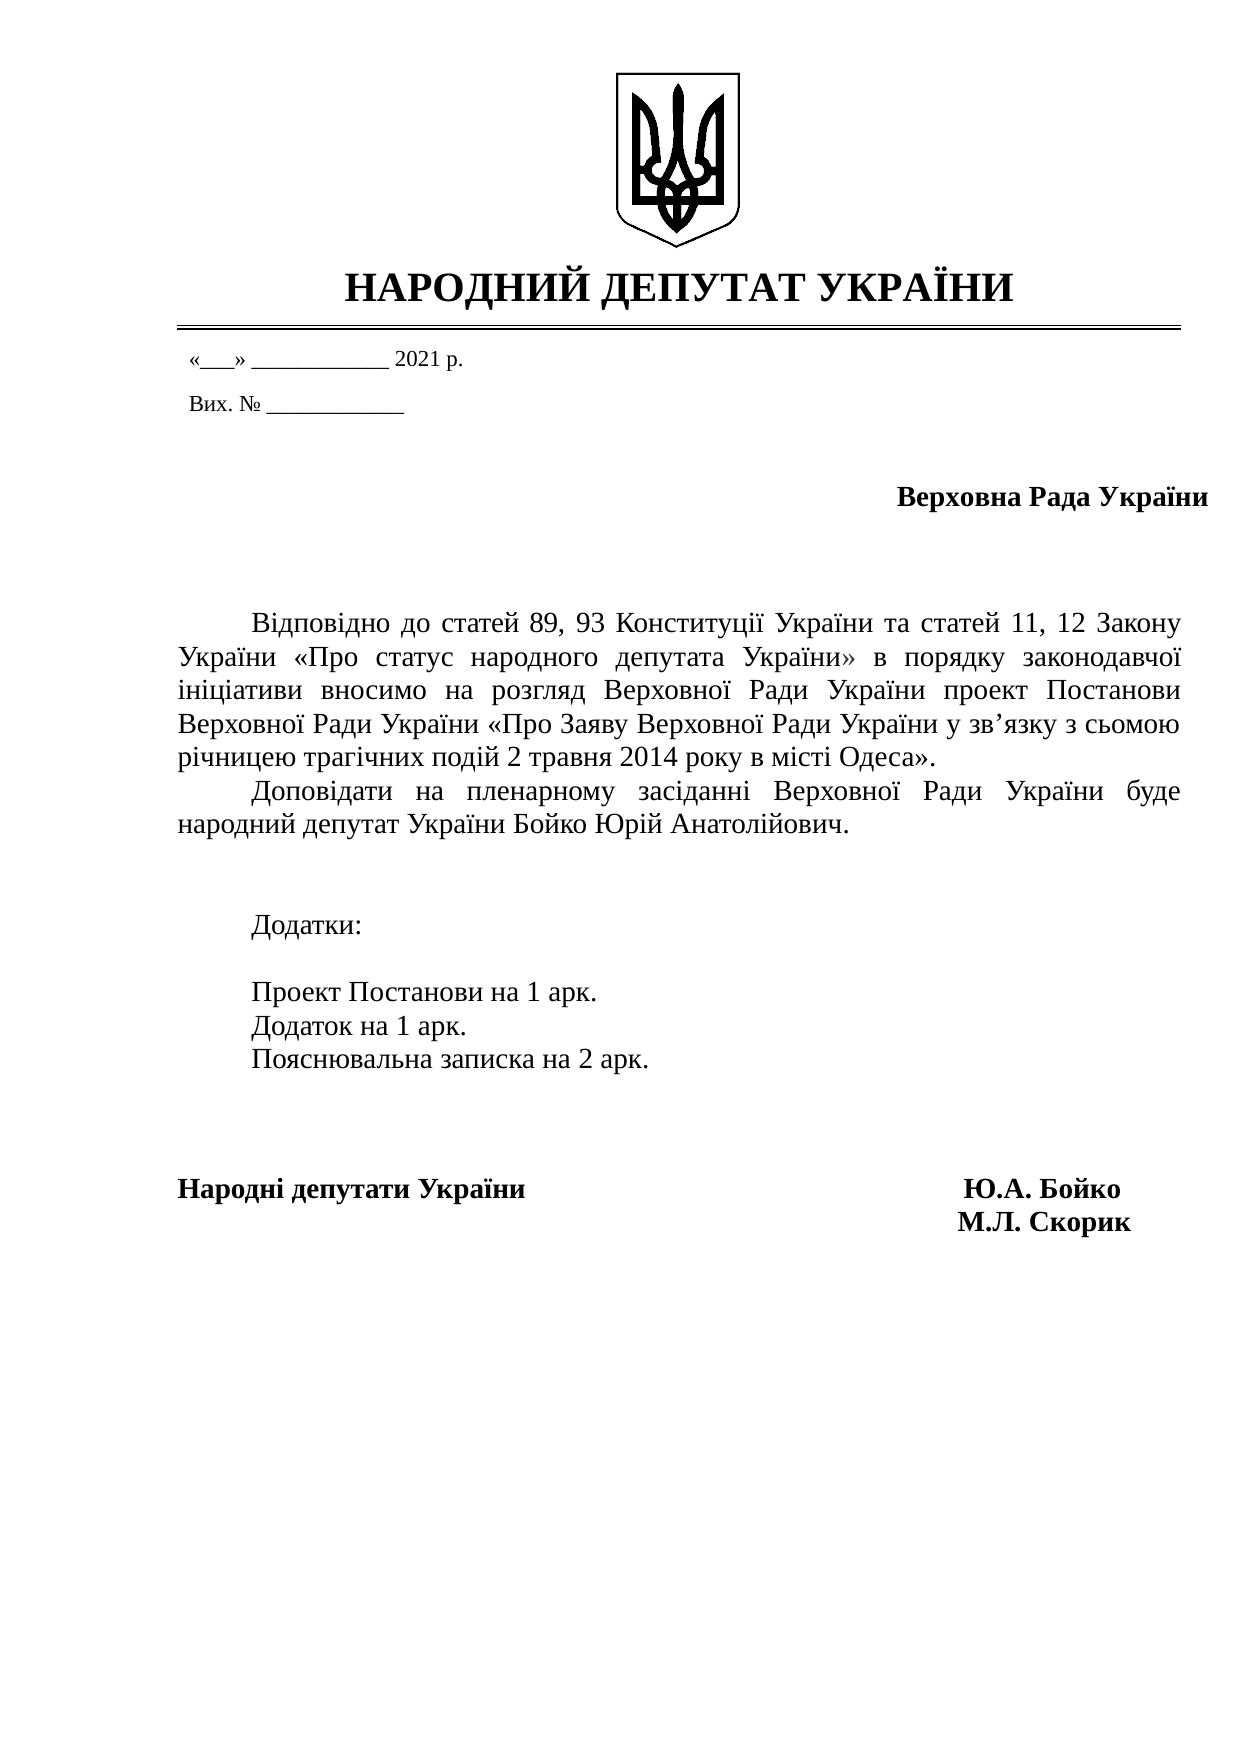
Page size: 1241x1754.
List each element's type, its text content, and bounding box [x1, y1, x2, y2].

table_header «___» ____________ 2021 р. Вих. № ____________ [177, 345, 751, 566]
text Додаток на 1 арк. [177, 1008, 1182, 1041]
table_header Верховна Рада України [751, 345, 1220, 566]
text Проект Постанови на 1 арк. [177, 974, 1182, 1008]
text М.Л. Скорик [177, 1204, 1182, 1238]
text Додатки: [177, 907, 1182, 941]
text Пояснювальна записка на 2 арк. [177, 1041, 1182, 1075]
text Народні депутати України Ю.А. Бойко [177, 1171, 1182, 1204]
text Відповідно до статей 89, 93 Конституції України та статей 11, 12 Закону України «Про статус народного депутата України» в порядку законодавчої ініціативи вносимо на розгляд Верховної Ради України проект Постанови Верховної Ради України «Про Заяву Верховної Ради України у зв’язку з сьомою річницею трагічних подій 2 травня 2014 року в місті Одеса». [177, 605, 1182, 773]
text НАРОДНИЙ ДЕПУТАТ УКРАЇНИ [177, 263, 1181, 311]
text Доповідати на пленарному засіданні Верховної Ради України буде народний депутат України Бойко Юрій Анатолійович. [177, 773, 1182, 840]
